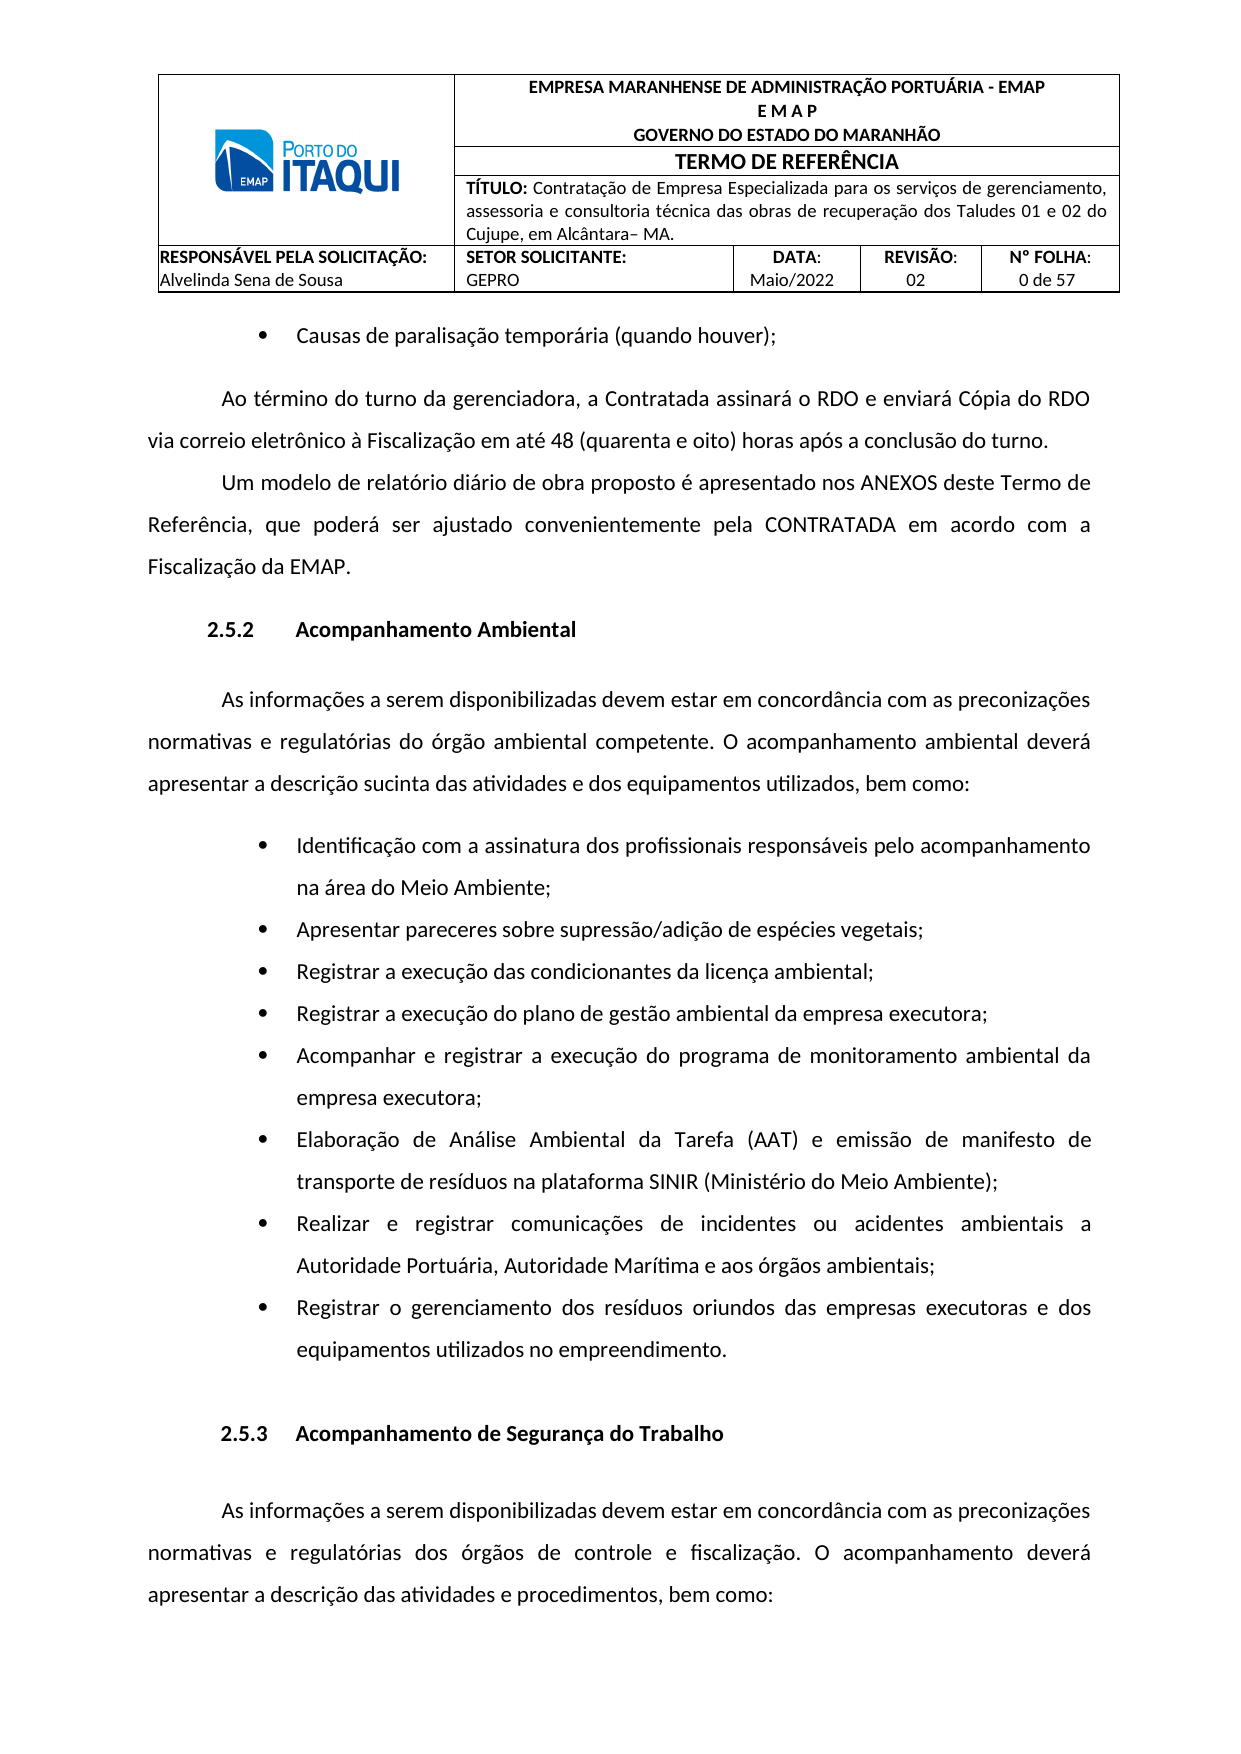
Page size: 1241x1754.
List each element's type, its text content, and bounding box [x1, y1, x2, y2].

list Acompanhamento de Segurança do Trabalho [220, 1419, 1092, 1447]
list Acompanhar e registrar a execução do programa de monitoramento ambiental da empresa executora; [259, 1041, 1092, 1111]
list Realizar e registrar comunicações de incidentes ou acidentes ambientais a Autoridade Portuária, Autoridade Marítima e aos órgãos ambientais; [259, 1209, 1092, 1279]
list Registrar a execução das condicionantes da licença ambiental; [259, 957, 1092, 986]
list Elaboração de Análise Ambiental da Tarefa (AAT) e emissão de manifesto de transporte de resíduos na plataforma SINIR (Ministério do Meio Ambiente); [259, 1125, 1092, 1195]
list Apresentar pareceres sobre supressão/adição de espécies vegetais; [259, 916, 1092, 943]
text As informações a serem disponibilizadas devem estar em concordância com as preconizações normativas e regulatórias dos órgãos de controle e fiscalização. O acompanhamento deverá apresentar a descrição das atividades e procedimentos, bem como: [148, 1496, 1092, 1608]
text Um modelo de relatório diário de obra proposto é apresentado nos ANEXOS deste Termo de Referência, que poderá ser ajustado convenientemente pela CONTRATADA em acordo com a Fiscalização da EMAP. [148, 468, 1092, 580]
list Acompanhamento Ambiental [207, 615, 1092, 643]
list Identificação com a assinatura dos profissionais responsáveis pelo acompanhamento na área do Meio Ambiente; [259, 832, 1092, 902]
picture [209, 121, 405, 198]
text As informações a serem disponibilizadas devem estar em concordância com as preconizações normativas e regulatórias do órgão ambiental competente. O acompanhamento ambiental deverá apresentar a descrição sucinta das atividades e dos equipamentos utilizados, bem como: [148, 685, 1092, 797]
list Registrar a execução do plano de gestão ambiental da empresa executora; [259, 999, 1092, 1027]
list Registrar o gerenciamento dos resíduos oriundos das empresas executoras e dos equipamentos utilizados no empreendimento. [259, 1293, 1092, 1363]
list Causas de paralisação temporária (quando houver); [259, 321, 1092, 349]
text Ao término do turno da gerenciadora, a Contratada assinará o RDO e enviará Cópia do RDO via correio eletrônico à Fiscalização em até 48 (quarenta e oito) horas após a conclusão do turno. [148, 384, 1092, 454]
